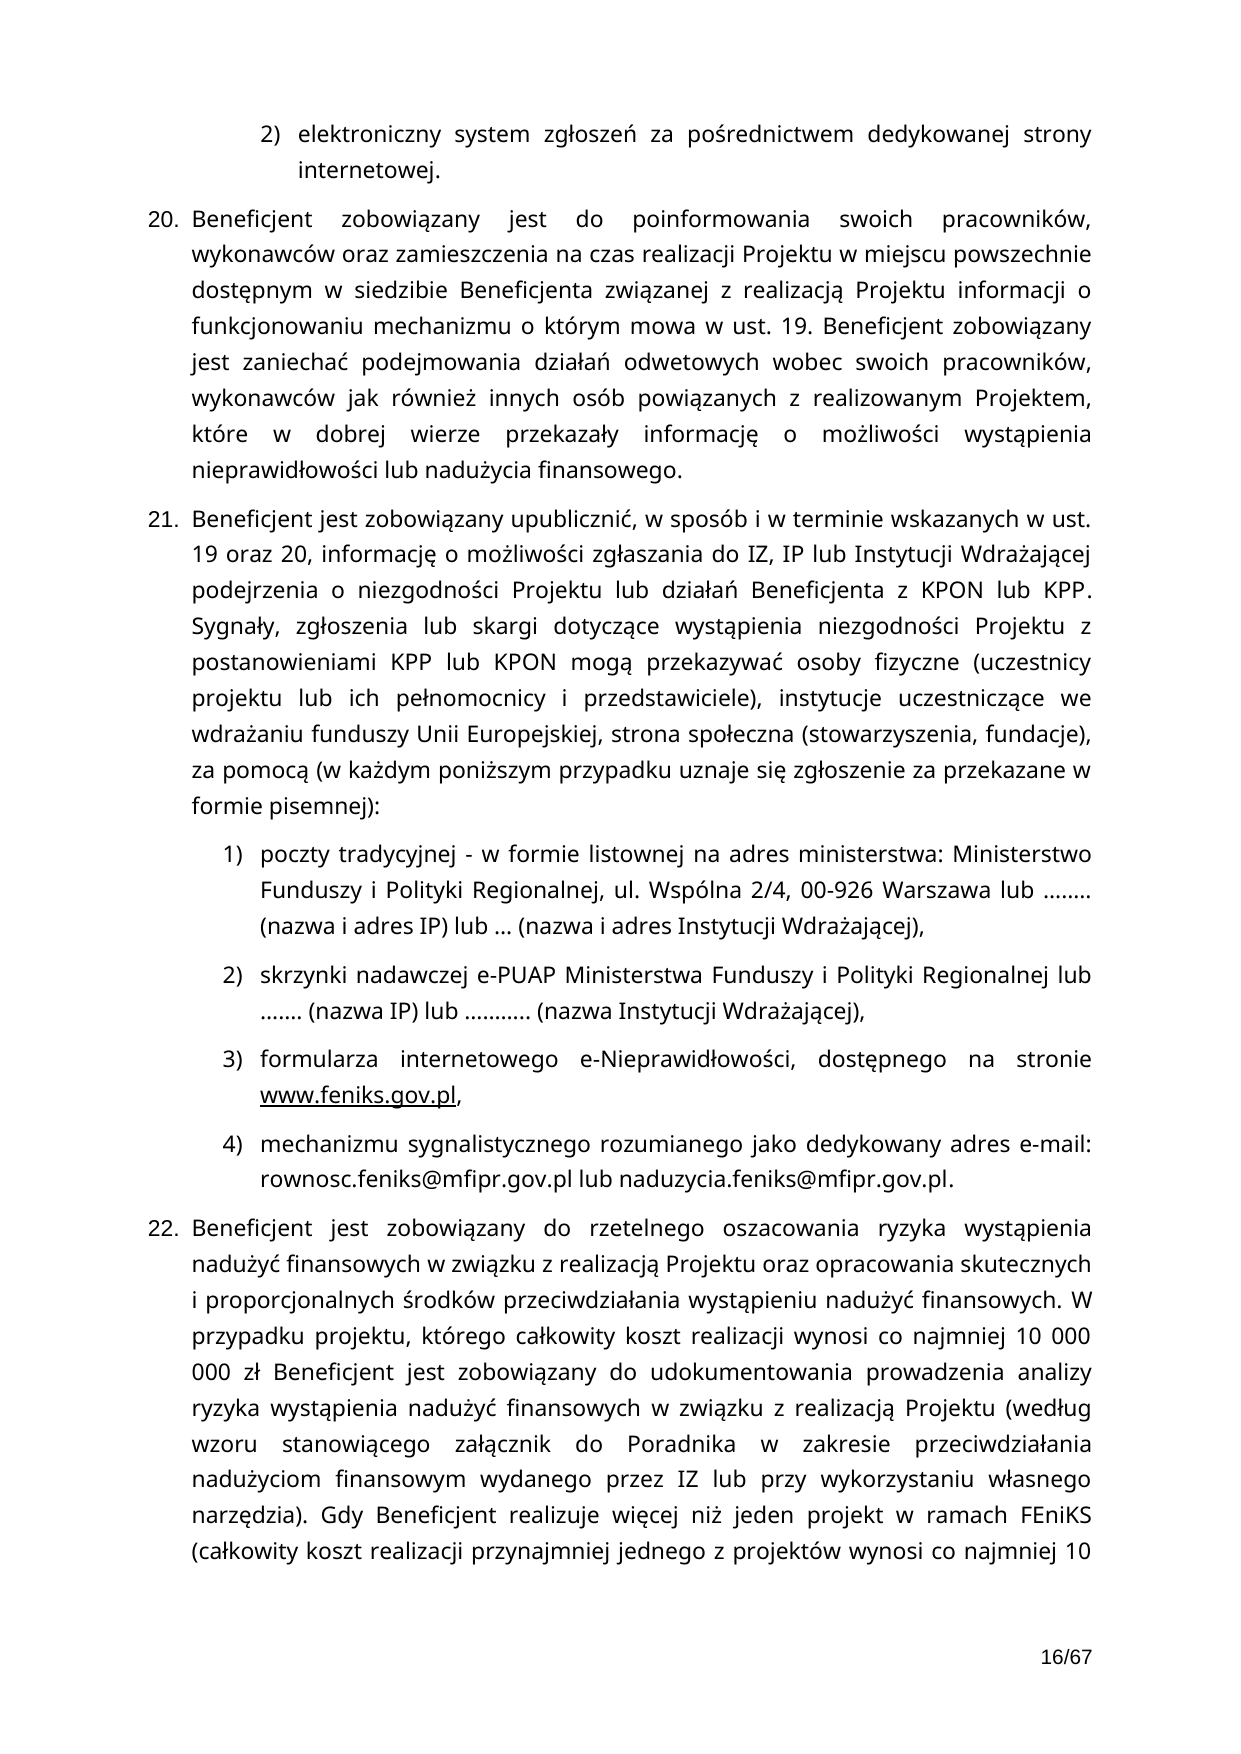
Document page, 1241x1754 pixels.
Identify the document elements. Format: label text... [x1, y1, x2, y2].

list Beneficjent jest zobowiązany upublicznić, w sposób i w terminie wskazanych w ust. 19 oraz 20, informację o możliwości zgłaszania do IZ, IP lub Instytucji Wdrażającej podejrzenia o niezgodności Projektu lub działań Beneficjenta z KPON lub KPP. Sygnały, zgłoszenia lub skargi dotyczące wystąpienia niezgodności Projektu z postanowieniami KPP lub KPON mogą przekazywać osoby fizyczne (uczestnicy projektu lub ich pełnomocnicy i przedstawiciele), instytucje uczestniczące we wdrażaniu funduszy Unii Europejskiej, strona społeczna (stowarzyszenia, fundacje), za pomocą (w każdym poniższym przypadku uznaje się zgłoszenie za przekazane w formie pisemnej): [148, 502, 1092, 821]
list elektroniczny system zgłoszeń za pośrednictwem dedykowanej strony internetowej. [260, 118, 1092, 185]
list poczty tradycyjnej - w formie listownej na adres ministerstwa: Ministerstwo Funduszy i Polityki Regionalnej, ul. Wspólna 2/4, 00-926 Warszawa lub ……..(nazwa i adres IP) lub … (nazwa i adres Instytucji Wdrażającej), [222, 838, 1092, 942]
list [148, 1212, 1092, 1567]
list Beneficjent zobowiązany jest do poinformowania swoich pracowników, wykonawców oraz zamieszczenia na czas realizacji Projektu w miejscu powszechnie dostępnym w siedzibie Beneficjenta związanej z realizacją Projektu informacji o funkcjonowaniu mechanizmu o którym mowa w ust. 19. Beneficjent zobowiązany jest zaniechać podejmowania działań odwetowych wobec swoich pracowników, wykonawców jak również innych osób powiązanych z realizowanym Projektem, które w dobrej wierze przekazały informację o możliwości wystąpienia nieprawidłowości lub nadużycia finansowego. [148, 202, 1092, 485]
list mechanizmu sygnalistycznego rozumianego jako dedykowany adres e-mail: rownosc.feniks@mfipr.gov.pl lub naduzycia.feniks@mfipr.gov.pl. [222, 1127, 1092, 1195]
list skrzynki nadawczej e-PUAP Ministerstwa Funduszy i Polityki Regionalnej lub ……. (nazwa IP) lub ……….. (nazwa Instytucji Wdrażającej), [222, 959, 1092, 1026]
list formularza internetowego e-Nieprawidłowości, dostępnego na stronie www.feniks.gov.pl, [222, 1043, 1092, 1110]
